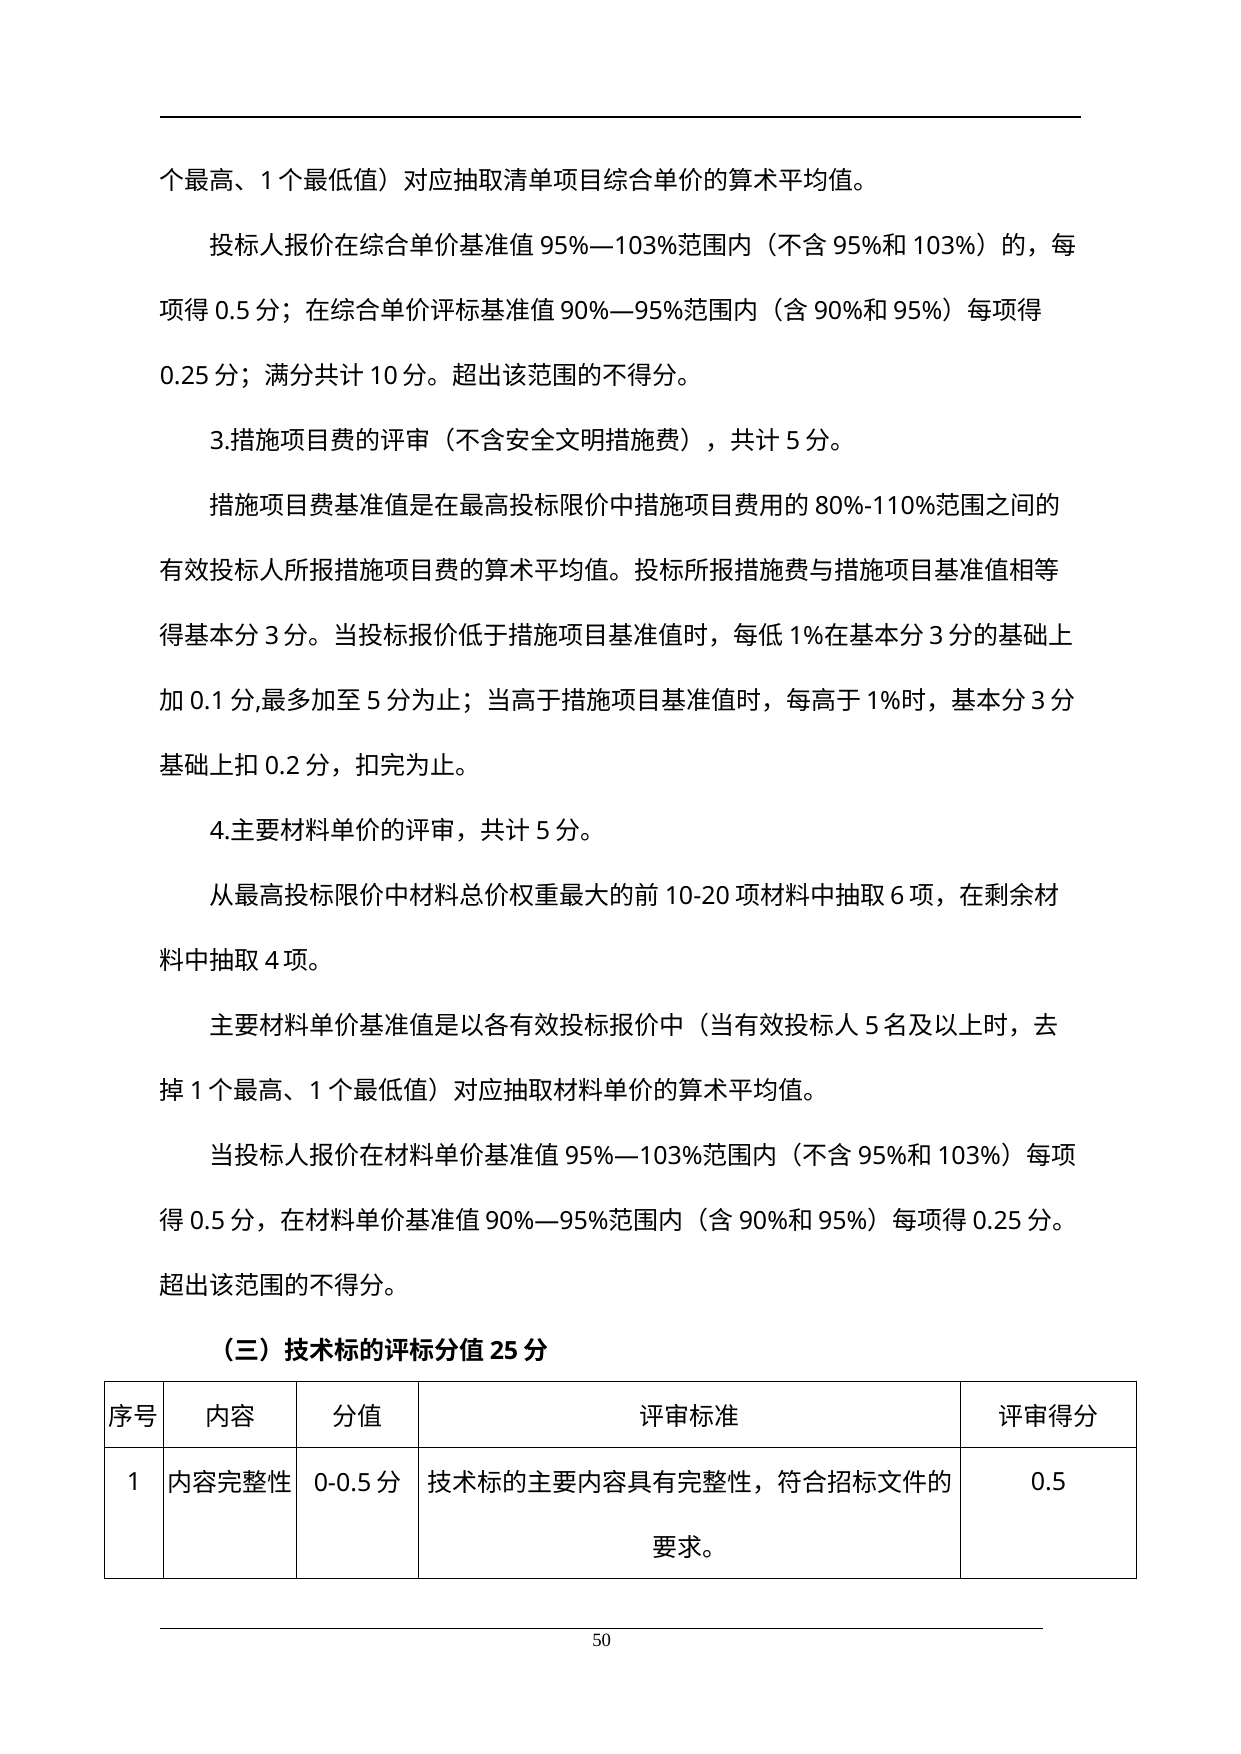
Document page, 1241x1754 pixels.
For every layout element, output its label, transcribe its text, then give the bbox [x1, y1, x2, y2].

text 主要材料单价基准值是以各有效投标报价中（当有效投标人5名及以上时，去掉1个最高、1个最低值）对应抽取材料单价的算术平均值。 [159, 991, 1081, 1121]
table_header 序号 [105, 1382, 163, 1447]
table_cell 0-0.5分 [297, 1448, 418, 1578]
text 从最高投标限价中材料总价权重最大的前10-20项材料中抽取6项，在剩余材料中抽取4项。 [159, 861, 1081, 991]
text 投标人报价在综合单价基准值95%—103%范围内（不含95%和103%）的，每项得0.5分；在综合单价评标基准值90%—95%范围内（含90%和95%）每项得0.25分；满分共计10分。超出该范围的不得分。 [159, 211, 1081, 406]
text 3.措施项目费的评审（不含安全文明措施费），共计5分。 [159, 406, 1081, 471]
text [159, 146, 1081, 211]
table_header 分值 [297, 1382, 418, 1447]
table_cell 1 [105, 1448, 163, 1578]
text 当投标人报价在材料单价基准值95%—103%范围内（不含95%和103%）每项得0.5分，在材料单价基准值90%—95%范围内（含90%和95%）每项得0.25分。超出该范围的不得分。 [159, 1121, 1081, 1316]
table_header 评审得分 [961, 1382, 1136, 1447]
table_cell 0.5 [961, 1448, 1136, 1578]
text 4.主要材料单价的评审，共计5分。 [159, 796, 1081, 861]
text 措施项目费基准值是在最高投标限价中措施项目费用的80%-110%范围之间的有效投标人所报措施项目费的算术平均值。投标所报措施费与措施项目基准值相等得基本分3分。当投标报价低于措施项目基准值时，每低1%在基本分3分的基础上加0.1分,最多加至5分为止；当高于措施项目基准值时，每高于1%时，基本分3分基础上扣0.2分，扣完为止。 [159, 471, 1081, 796]
table_cell 技术标的主要内容具有完整性，符合招标文件的要求。 [419, 1448, 960, 1578]
table_cell 内容完整性 [164, 1448, 296, 1578]
text （三）技术标的评标分值25分 [159, 1316, 1081, 1381]
table_header 评审标准 [419, 1382, 960, 1447]
table_header 内容 [164, 1382, 296, 1447]
